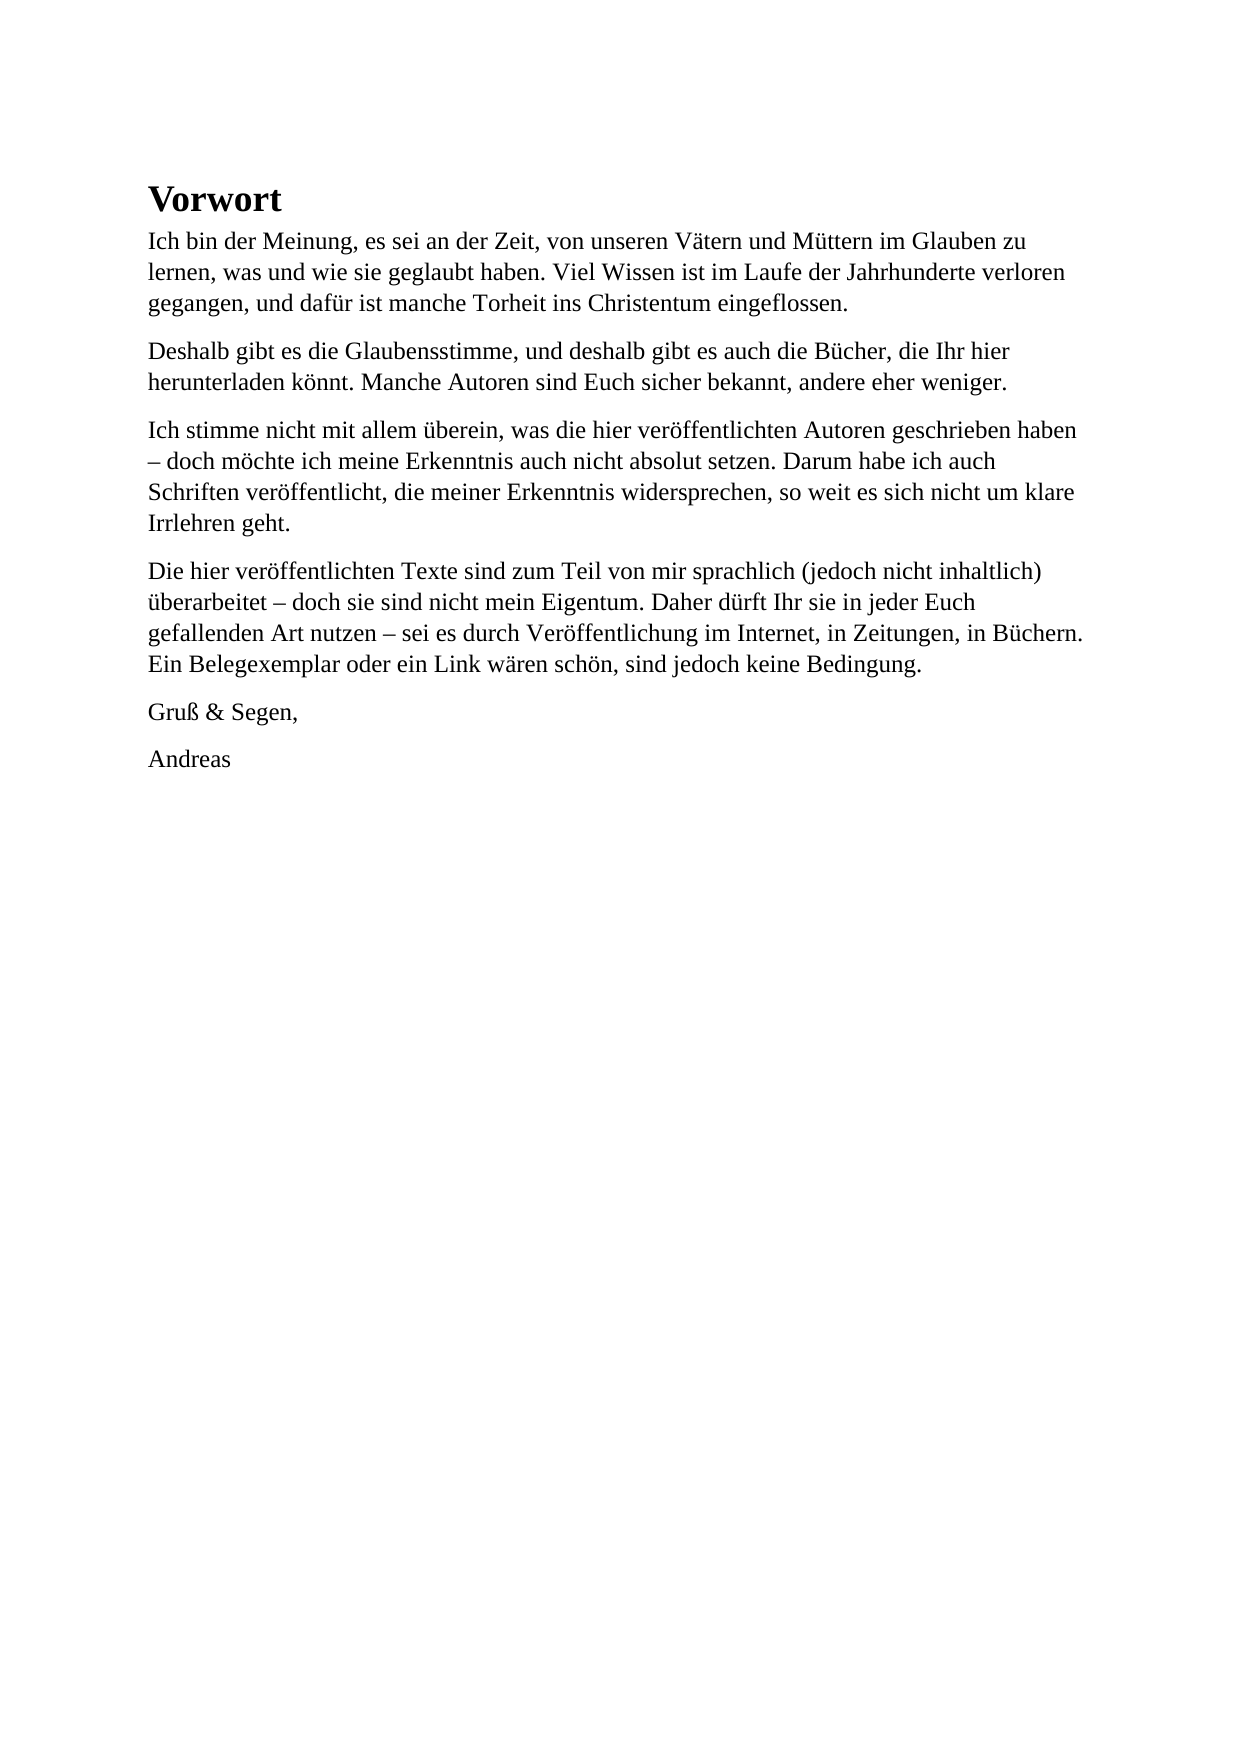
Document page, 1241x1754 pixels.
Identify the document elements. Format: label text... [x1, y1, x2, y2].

text Die hier veröffentlichten Texte sind zum Teil von mir sprachlich (jedoch nicht inhaltlich) überarbeitet – doch sie sind nicht mein Eigentum. Daher dürft Ihr sie in jeder Euch gefallenden Art nutzen – sei es durch Veröffentlichung im Internet, in Zeitungen, in Büchern. Ein Belegexemplar oder ein Link wären schön, sind jedoch keine Bedingung. [148, 556, 1093, 678]
text Deshalb gibt es die Glaubensstimme, und deshalb gibt es auch die Bücher, die Ihr hier herunterladen könnt. Manche Autoren sind Euch sicher bekannt, andere eher weniger. [148, 336, 1093, 396]
text Ich bin der Meinung, es sei an der Zeit, von unseren Vätern und Müttern im Glauben zu lernen, was und wie sie geglaubt haben. Viel Wissen ist im Laufe der Jahrhunderte verloren gegangen, und dafür ist manche Torheit ins Christentum eingeflossen. [148, 226, 1093, 317]
text Ich stimme nicht mit allem überein, was die hier veröffentlichten Autoren geschrieben haben – doch möchte ich meine Erkenntnis auch nicht absolut setzen. Darum habe ich auch Schriften veröffentlicht, die meiner Erkenntnis widersprechen, so weit es sich nicht um klare Irrlehren geht. [148, 415, 1093, 537]
text Andreas [148, 744, 1093, 773]
text Gruß & Segen, [148, 697, 1093, 725]
subtitle Vorwort [148, 177, 1093, 220]
